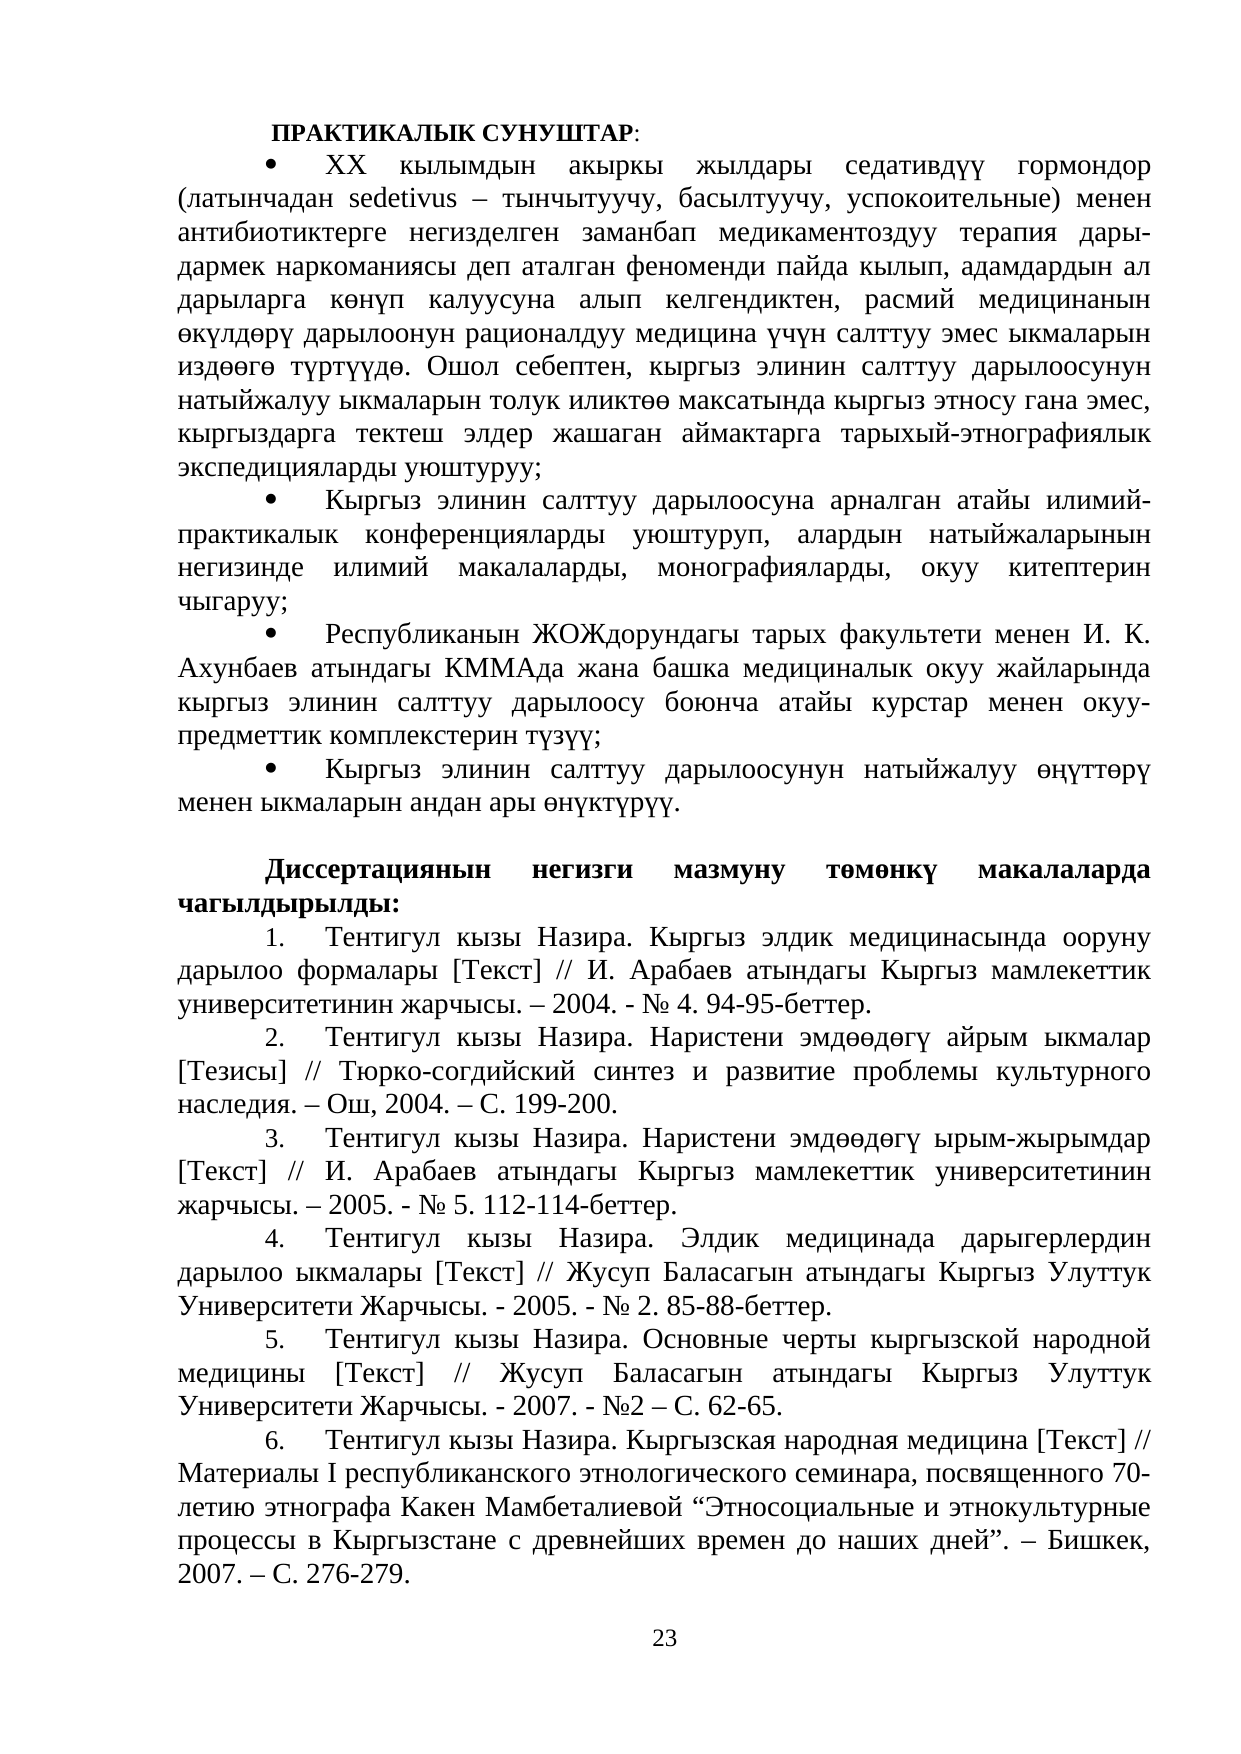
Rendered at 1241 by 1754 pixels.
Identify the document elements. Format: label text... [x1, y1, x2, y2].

list Тентигул кызы Назира. Основные черты кыргызской народной медицины [Текст] // Жусуп Баласагын атындагы Кыргыз Улуттук Университети Жарчысы. - 2007. - №2 – С. 62-65. [177, 1321, 1152, 1422]
text ПРАКТИКАЛЫК СУНУШТАР: [177, 118, 1152, 147]
list Республиканын ЖОЖдорундагы тарых факультети менен И. К. Ахунбаев атындагы КММАда жана башка медициналык окуу жайларында кыргыз элинин салттуу дарылоосу боюнча атайы курстар менен окуу-предметтик комплекстерин түзүү; [177, 617, 1152, 751]
list XX кылымдын акыркы жылдары седативдүү гормондор (латынчадан sedetivus – тынчытуучу, басылтуучу, успокоительные) менен антибиотиктерге негизделген заманбап медикаментоздуу терапия дары-дармек наркоманиясы деп аталган феноменди пайда кылып, адамдардын ал дарыларга көнүп калуусуна алып келгендиктен, расмий медицинанын өкүлдөрү дарылоонун рационалдуу медицина үчүн салттуу эмес ыкмаларын издөөгө түртүүдө. Ошол себептен, кыргыз элинин салттуу дарылоосунун натыйжалуу ыкмаларын толук иликтөө максатында кыргыз этносу гана эмес, кыргыздарга тектеш элдер жашаган аймактарга тарыхый-этнографиялык экспедицияларды уюштуруу; [177, 147, 1152, 482]
list Тентигул кызы Назира. Наристени эмдөөдөгү айрым ыкмалар [Тезисы] // Тюрко-согдийский синтез и развитие проблемы культурного наследия. – Ош, 2004. – С. 199-200. [177, 1019, 1152, 1120]
list Тентигул кызы Назира. Наристени эмдөөдөгү ырым-жырымдар [Текст] // И. Арабаев атындагы Кыргыз мамлекеттик университетинин жарчысы. – 2005. - № 5. 112-114-беттер. [177, 1120, 1152, 1221]
list Тентигул кызы Назира. Кыргыз элдик медицинасында ооруну дарылоо формалары [Текст] // И. Арабаев атындагы Кыргыз мамлекеттик университетинин жарчысы. – 2004. - № 4. 94-95-беттер. [177, 919, 1152, 1019]
list Тентигул кызы Назира. Элдик медицинада дарыгерлердин дарылоо ыкмалары [Текст] // Жусуп Баласагын атындагы Кыргыз Улуттук Университети Жарчысы. - 2005. - № 2. 85-88-беттер. [177, 1221, 1152, 1321]
list Кыргыз элинин салттуу дарылоосуна арналган атайы илимий-практикалык конференцияларды уюштуруп, алардын натыйжаларынын негизинде илимий макалаларды, монографияларды, окуу китептерин чыгаруу; [177, 482, 1152, 617]
text Диссертациянын негизги мазмуну төмөнкү макалаларда чагылдырылды: [177, 852, 1152, 919]
list Тентигул кызы Назира. Кыргызская народная медицина [Текст] // Материалы I республиканского этнологического семинара, посвященного 70-летию этнографа Какен Мамбеталиевой “Этносоциальные и этнокультурные процессы в Кыргызстане с древнейших времен до наших дней”. – Бишкек, 2007. – С. 276-279. [177, 1422, 1152, 1589]
list Кыргыз элинин салттуу дарылоосунун натыйжалуу өңүттөрү менен ыкмаларын андан ары өнүктүрүү. [177, 751, 1152, 818]
